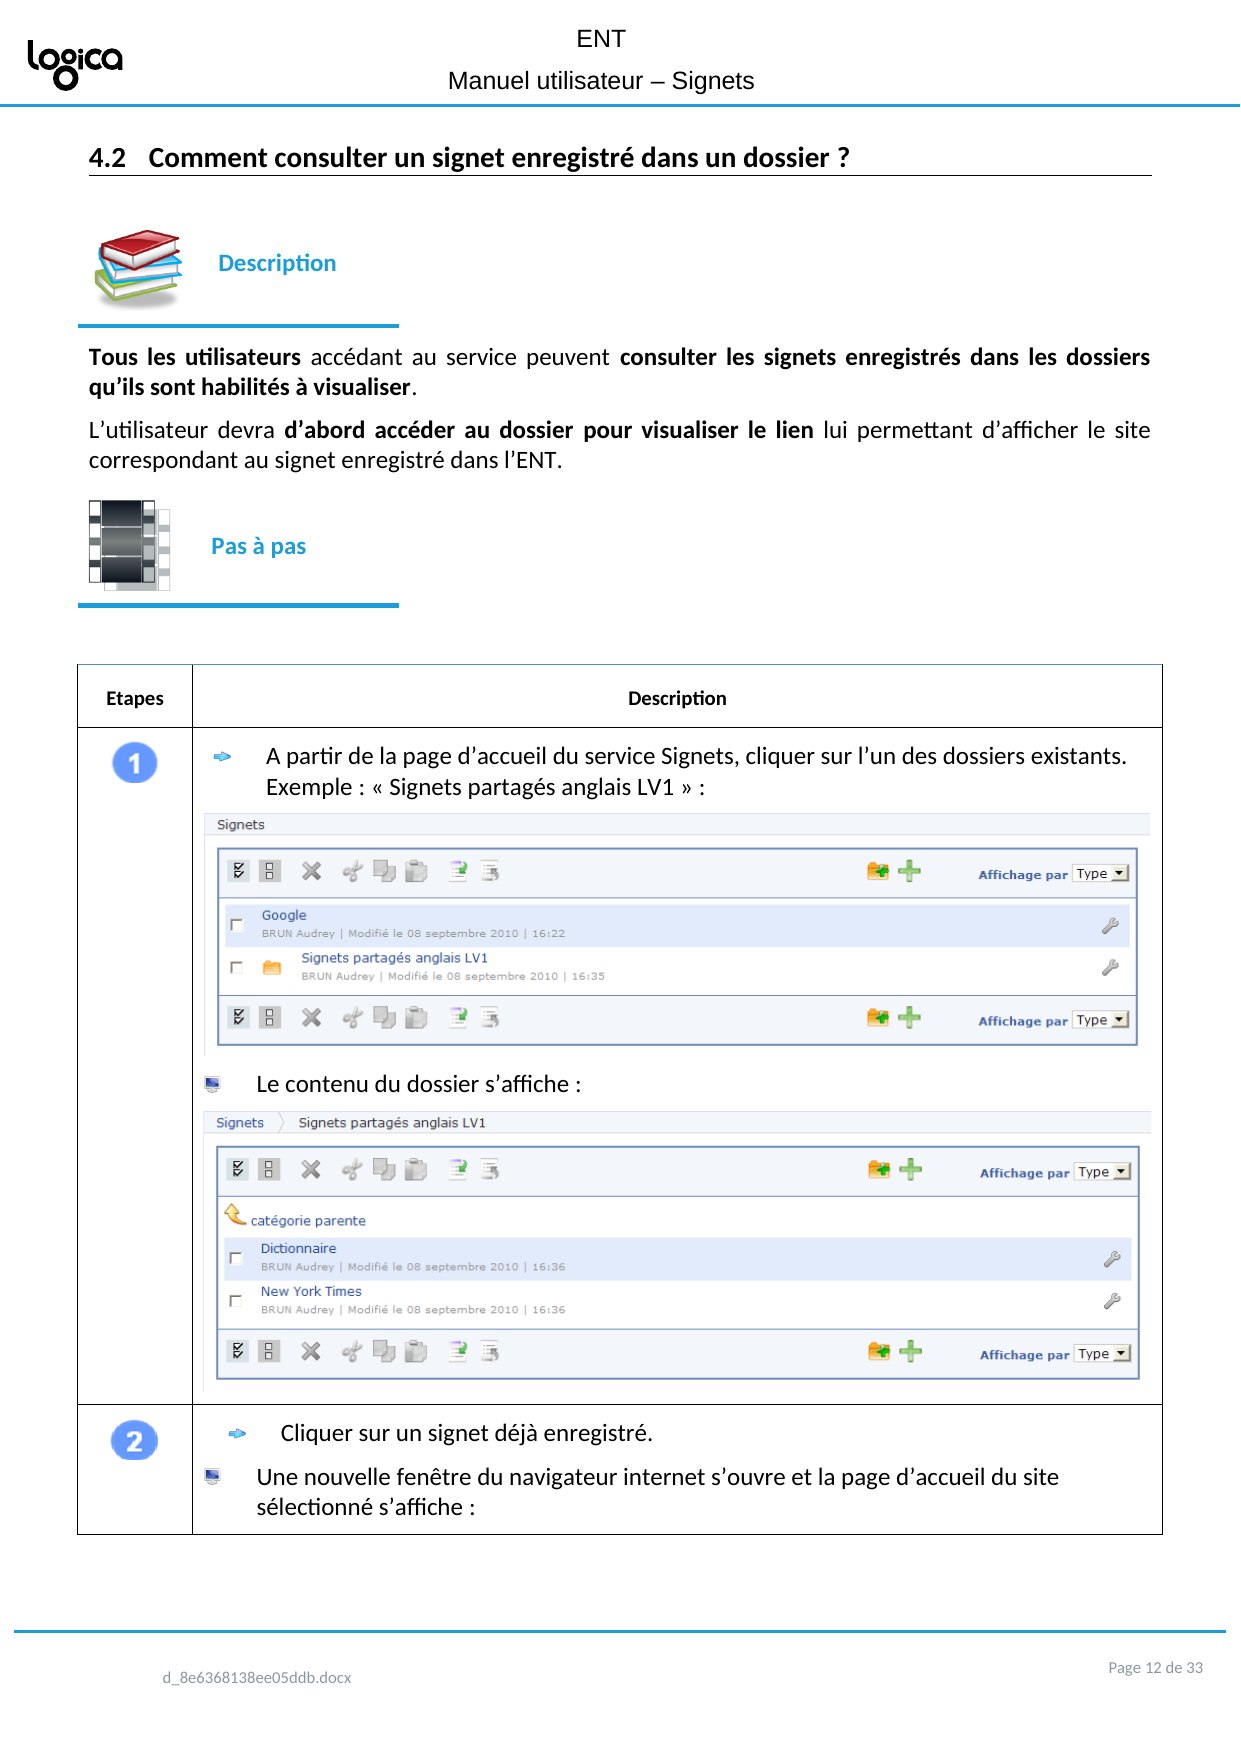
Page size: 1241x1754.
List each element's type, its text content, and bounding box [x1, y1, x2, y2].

picture [203, 813, 1150, 1056]
table_header Pas à pas [200, 488, 399, 603]
picture [204, 1076, 221, 1093]
table_header Description [193, 665, 1162, 727]
picture [108, 1419, 162, 1460]
picture [88, 213, 187, 311]
table_header [78, 201, 207, 323]
subtitle Comment consulter un signet enregistré dans un dossier ? [89, 148, 1152, 175]
text L’utilisateur devra d’abord accéder au dossier pour visualiser le lien lui permettant d’afficher le site correspondant au signet enregistré dans l’ENT. [89, 414, 1152, 475]
text Tous les utilisateurs accédant au service peuvent consulter les signets enregistrés dans les dossiers qu’ils sont habilités à visualiser. [89, 341, 1152, 402]
table_header Etapes [78, 665, 192, 727]
picture [213, 748, 231, 765]
table_cell [78, 728, 192, 1404]
table_header Description [207, 201, 399, 323]
picture [109, 741, 161, 783]
picture [88, 500, 180, 591]
table_header [78, 488, 200, 603]
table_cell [193, 1405, 1162, 1534]
picture [204, 1468, 221, 1485]
picture [203, 1111, 1152, 1392]
picture [228, 1425, 246, 1442]
table_cell A partir de la page d’accueil du service Signets, cliquer sur l’un des dossiers existants. Exemple : « Signets partagés anglais LV1 » : Le contenu du dossier s’affiche : [193, 728, 1162, 1404]
table_cell [78, 1405, 192, 1534]
